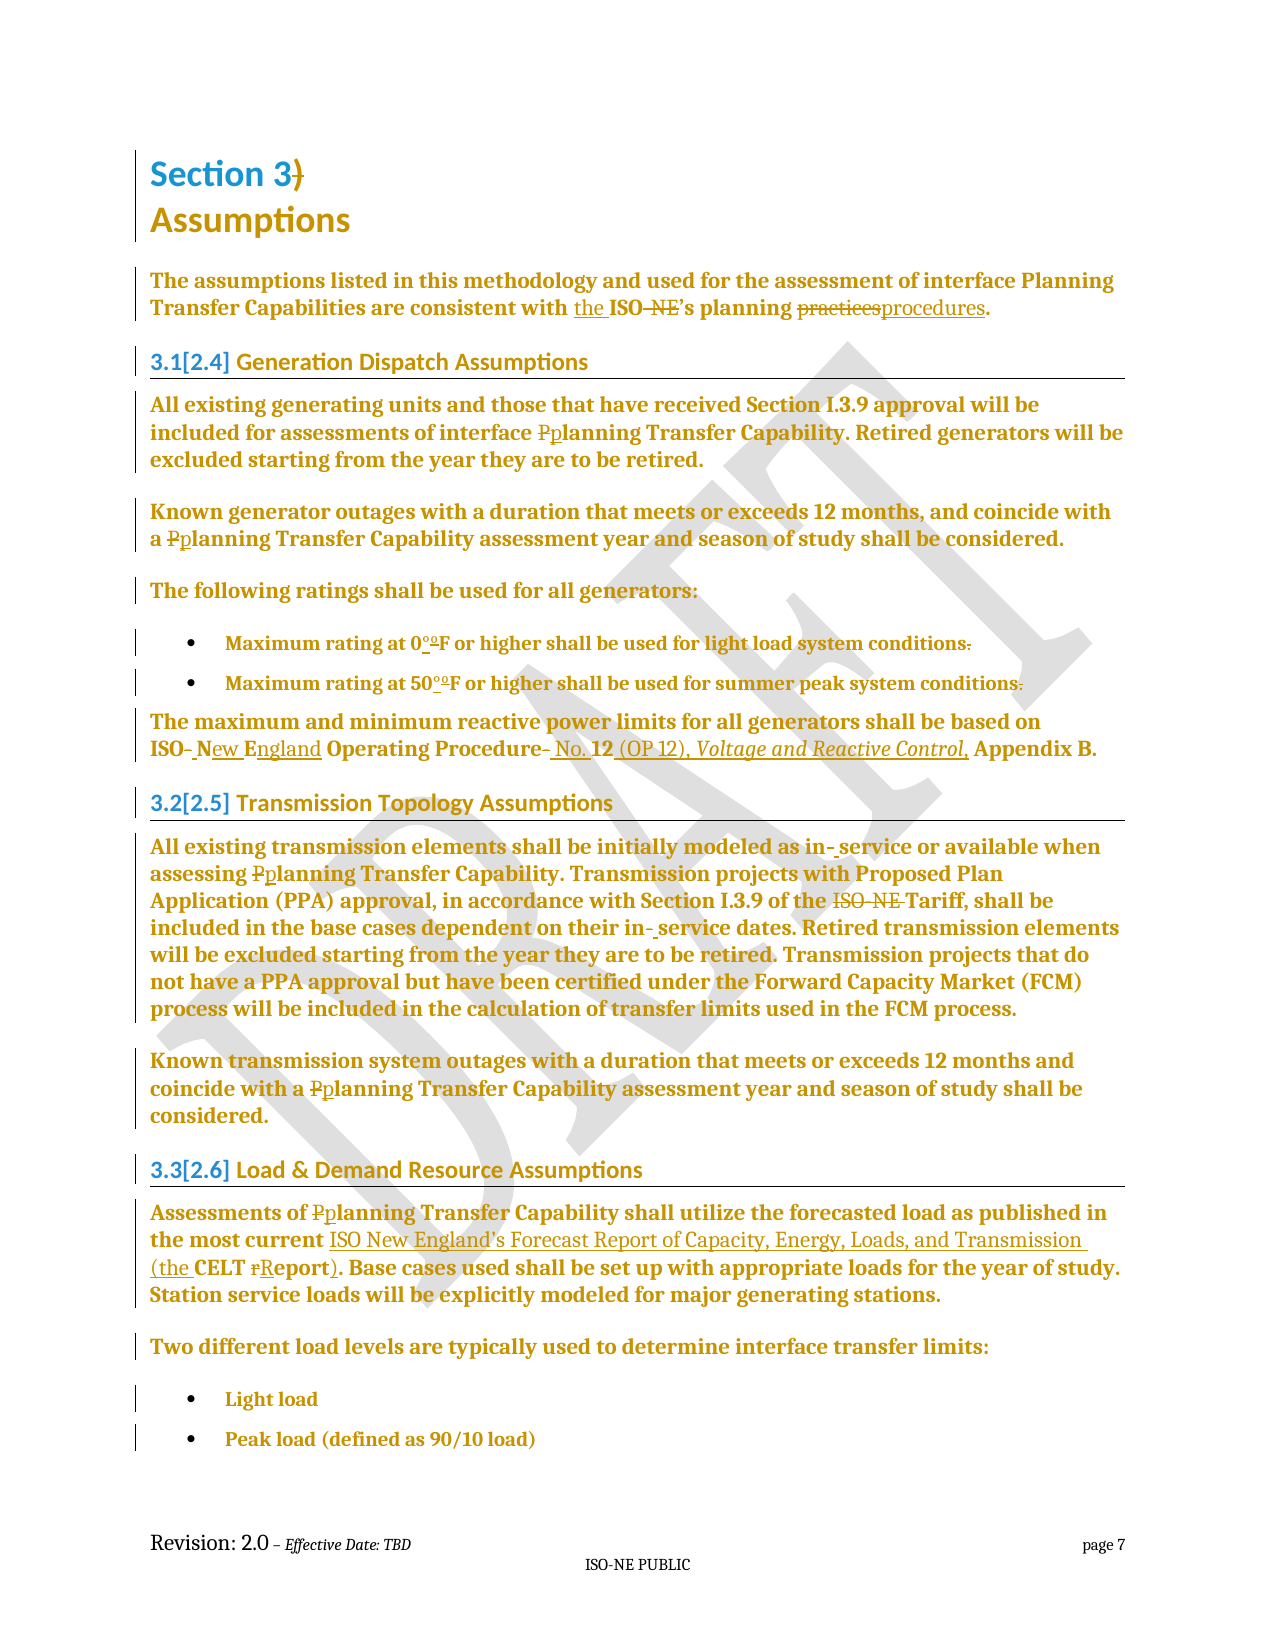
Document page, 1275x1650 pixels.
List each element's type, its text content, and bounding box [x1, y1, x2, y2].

subtitle Generation Dispatch Assumptions [150, 346, 1125, 378]
text Assessments of lanning Transfer Capability shall utilize the forecasted load as published in the most current CELT eport. Base cases used shall be set up with appropriate loads for the year of study. Station service loads will be explicitly modeled for major generating stations. [150, 1199, 1125, 1308]
subtitle Transmission Topology Assumptions [150, 787, 1125, 820]
text All existing generating units and those that have received Section I.3.9 approval will be included for assessments of interface lanning Transfer Capability. Retired generators will be excluded starting from the year they are to be retired. [150, 391, 1125, 473]
text The maximum and minimum reactive power limits for all generators shall be based on ISONE Operating Procedure12 Appendix B. [150, 708, 1125, 762]
subtitle Load & Demand Resource Assumptions [150, 1154, 1125, 1186]
text All existing transmission elements shall be initially modeled as inservice or available when assessing lanning Transfer Capability. Transmission projects with Proposed Plan Application (PPA) approval, in accordance with Section I.3.9 of the Tariff, shall be included in the base cases dependent on their inservice dates. Retired transmission elements will be excluded starting from the year they are to be retired. Transmission projects that do not have a PPA approval but have been certified under the Forward Capacity Market (FCM) process will be included in the calculation of transfer limits used in the FCM process. [150, 833, 1125, 1022]
text Peak load (defined as 90/10 load) [187, 1424, 1125, 1451]
text Maximum rating at 0F or higher shall be used for light load system conditions [187, 629, 1125, 656]
subtitle Assumptions [150, 150, 1125, 242]
text Two different load levels are typically used to determine interface transfer limits: [150, 1333, 1125, 1360]
text Light load [187, 1385, 1125, 1412]
text The following ratings shall be used for all generators: [150, 577, 1125, 604]
text The assumptions listed in this methodology and used for the assessment of interface Planning Transfer Capabilities are consistent with ISO’s planning . [150, 267, 1125, 321]
text Known transmission system outages with a duration that meets or exceeds 12 months and coincide with a lanning Transfer Capability assessment year and season of study shall be considered. [150, 1047, 1125, 1129]
text Maximum rating at 50F or higher shall be used for summer peak system conditions [187, 668, 1125, 696]
text Known generator outages with a duration that meets or exceeds 12 months, and coincide with a lanning Transfer Capability assessment year and season of study shall be considered. [150, 498, 1125, 552]
